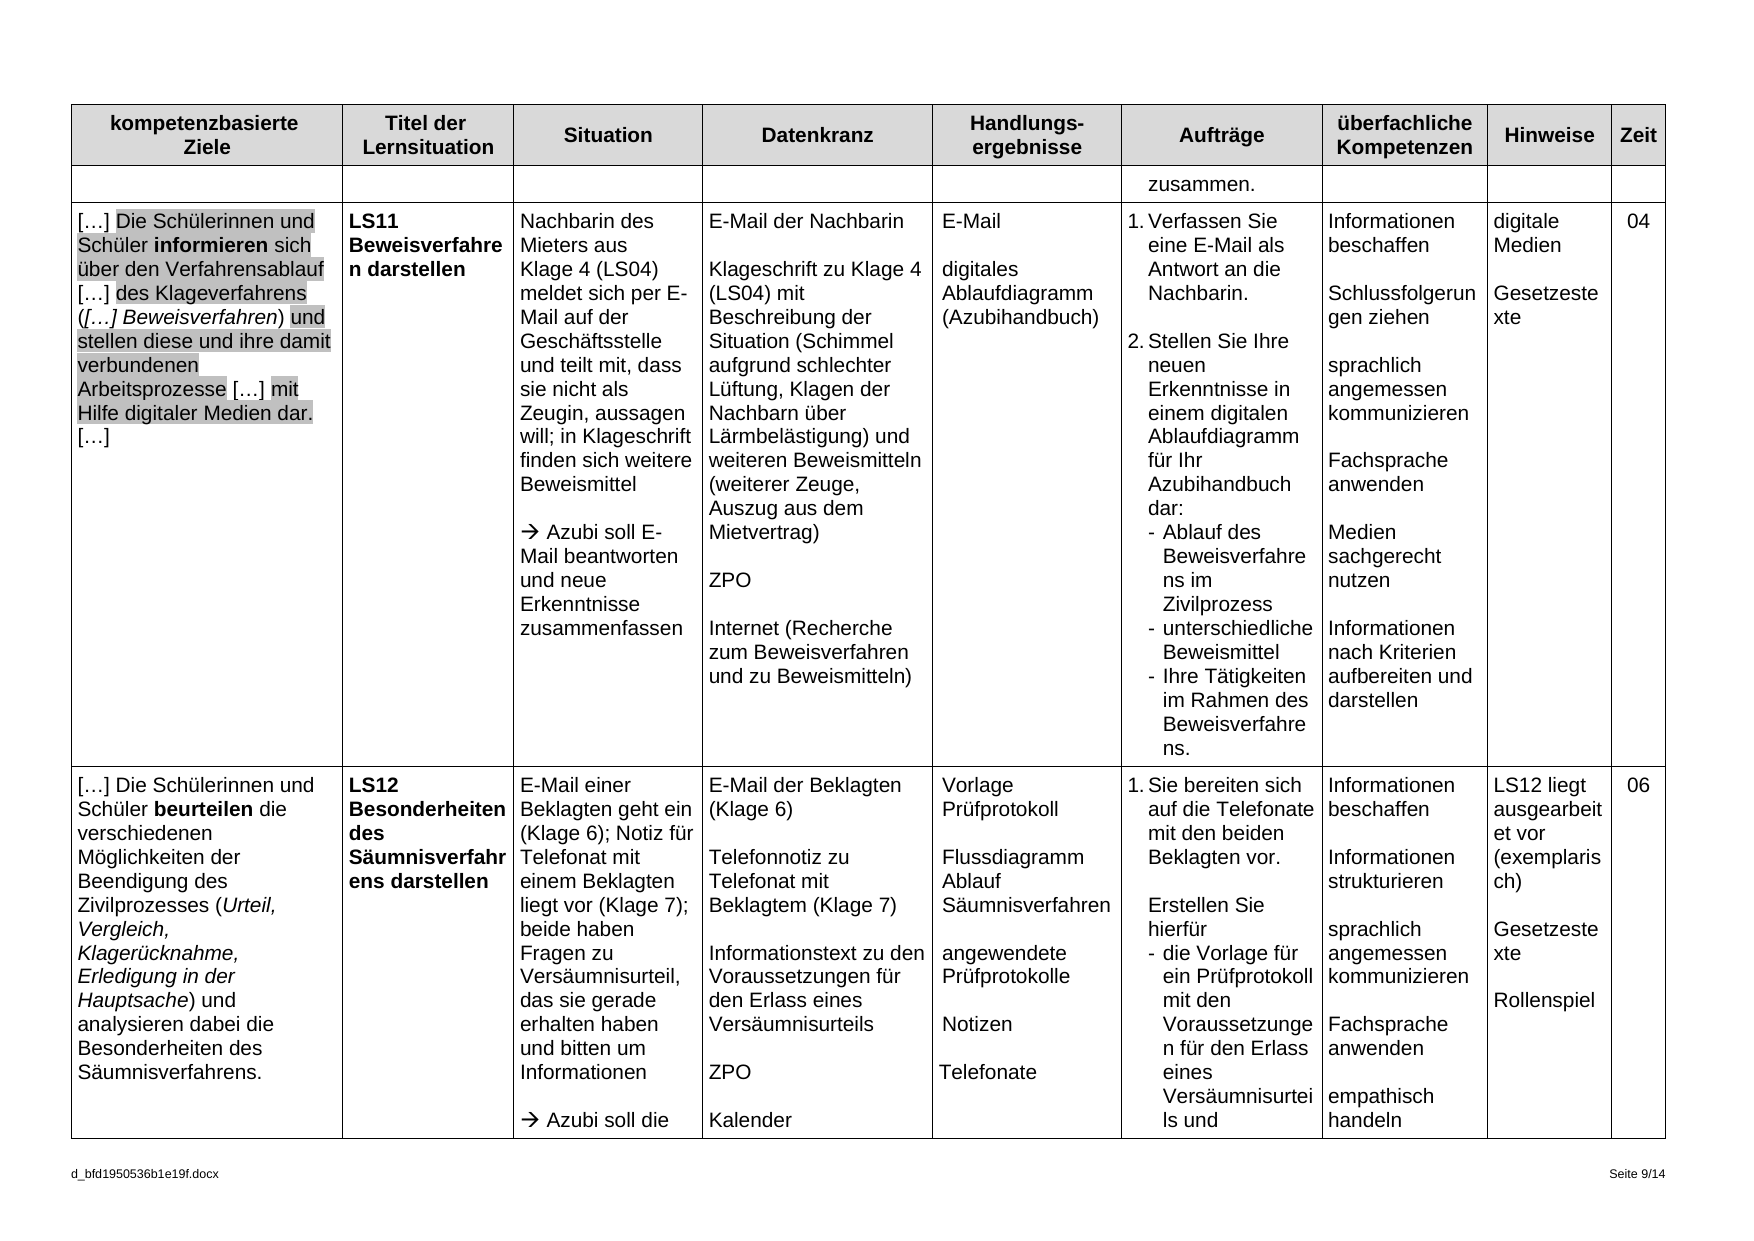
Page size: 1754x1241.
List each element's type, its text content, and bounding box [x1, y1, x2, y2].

table_header kompetenzbasierte Ziele [72, 105, 342, 165]
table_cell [343, 767, 513, 1138]
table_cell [933, 166, 1121, 202]
table_header Zeit [1612, 105, 1665, 165]
table_header Aufträge [1122, 105, 1322, 165]
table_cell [703, 767, 932, 1138]
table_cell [343, 166, 513, 202]
table_cell 04 [1612, 203, 1665, 766]
table_header Hinweise [1488, 105, 1611, 165]
table_header Datenkranz [703, 105, 932, 165]
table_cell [1122, 767, 1322, 1138]
table_cell […] Die Schülerinnen und Schüler informieren sich über den Verfahrensablauf […] des Klageverfahrens ([…] Beweisverfahren) und stellen diese und ihre damit verbundenen Arbeitsprozesse […] mit Hilfe digitaler Medien dar. […] [72, 203, 342, 766]
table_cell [514, 767, 702, 1138]
table_cell 10 [1612, 166, 1665, 202]
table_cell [514, 166, 702, 202]
table_cell E-Mail der Nachbarin Klageschrift zu Klage 4 (LS04) mit Beschreibung der Situation (Schimmel aufgrund schlechter Lüftung, Klagen der Nachbarn über Lärmbelästigung) und weiteren Beweismitteln (weiterer Zeuge, Auszug aus dem Mietvertrag) ZPO Internet (Recherche zum Beweisverfahren und zu Beweismitteln) [703, 203, 932, 766]
table_header Titel der Lernsituation [343, 105, 513, 165]
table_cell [1323, 767, 1487, 1138]
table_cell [1488, 767, 1611, 1138]
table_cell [72, 767, 342, 1138]
table_cell 06 [1612, 767, 1665, 1138]
table_cell E-Mail digitales Ablaufdiagramm (Azubihandbuch) [933, 203, 1121, 766]
table_header Situation [514, 105, 702, 165]
table_cell LS11 Beweisverfahren darstellen [343, 203, 513, 766]
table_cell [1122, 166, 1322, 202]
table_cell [1488, 166, 1611, 202]
table_header überfachliche Kompetenzen [1323, 105, 1487, 165]
table_cell 1. Verfassen Sie eine E-Mail als Antwort an die Nachbarin. 2. Stellen Sie Ihre neuen Erkenntnisse in einem digitalen Ablaufdiagramm für Ihr Azubihandbuch dar: - Ablauf des Beweisverfahrens im Zivilprozess - unterschiedliche Beweismittel - Ihre Tätigkeiten im Rahmen des Beweisverfahrens. [1122, 203, 1322, 766]
table_cell Nachbarin des Mieters aus Klage 4 (LS04) meldet sich per E-Mail auf der Geschäftsstelle und teilt mit, dass sie nicht als Zeugin, aussagen will; in Klageschrift finden sich weitere Beweismittel Azubi soll E-Mail beantworten und neue Erkenntnisse zusammenfassen [514, 203, 702, 766]
table_cell digitale Medien Gesetzestexte [1488, 203, 1611, 766]
table_cell Informationen beschaffen Schlussfolgerungen ziehen sprachlich angemessen kommunizieren Fachsprache anwenden Medien sachgerecht nutzen Informationen nach Kriterien aufbereiten und darstellen [1323, 203, 1487, 766]
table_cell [1323, 166, 1487, 202]
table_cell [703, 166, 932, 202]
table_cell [933, 767, 1121, 1138]
table_header Handlungs- ergebnisse [933, 105, 1121, 165]
